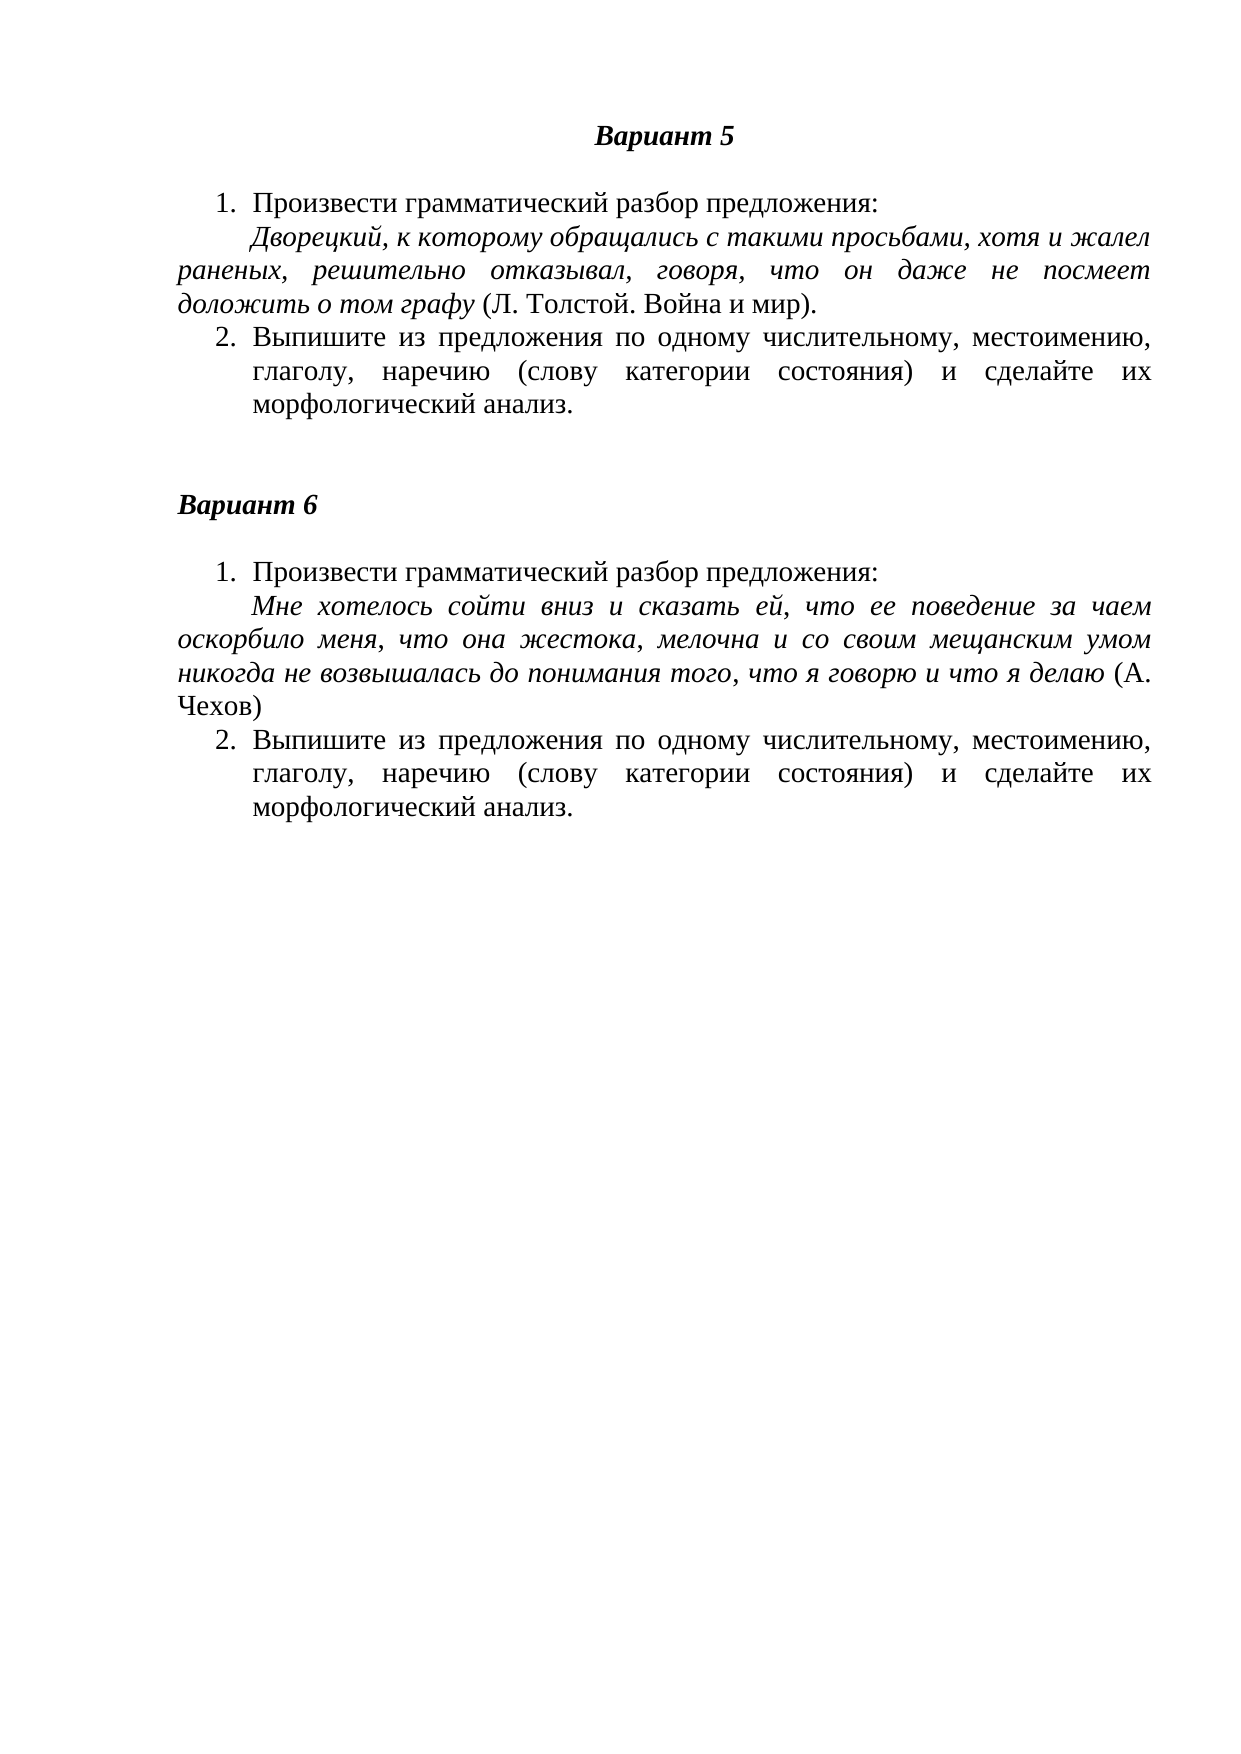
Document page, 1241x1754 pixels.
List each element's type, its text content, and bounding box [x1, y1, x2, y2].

list Произвести грамматический разбор предложения: [215, 554, 1152, 588]
text Вариант 5 [177, 118, 1152, 152]
list Произвести грамматический разбор предложения: [215, 185, 1152, 219]
text Вариант 6 [177, 487, 1152, 521]
text Дворецкий, к которому обращались с такими просьбами, хотя и жалел раненых, решительно отказывал, говоря, что он даже не посмеет доложить о том графу (Л. Толстой. Война и мир). [177, 219, 1152, 319]
text Мне хотелось сойти вниз и сказать ей, что ее поведение за чаем оскорбило меня, что она жестока, мелочна и со своим мещанским умом никогда не возвышалась до понимания того, что я говорю и что я делаю (А. Чехов) [177, 588, 1152, 722]
list Выпишите из предложения по одному числительному, местоимению, глаголу, наречию (слову категории состояния) и сделайте их морфологический анализ. [215, 319, 1152, 420]
list Выпишите из предложения по одному числительному, местоимению, глаголу, наречию (слову категории состояния) и сделайте их морфологический анализ. [215, 722, 1152, 822]
